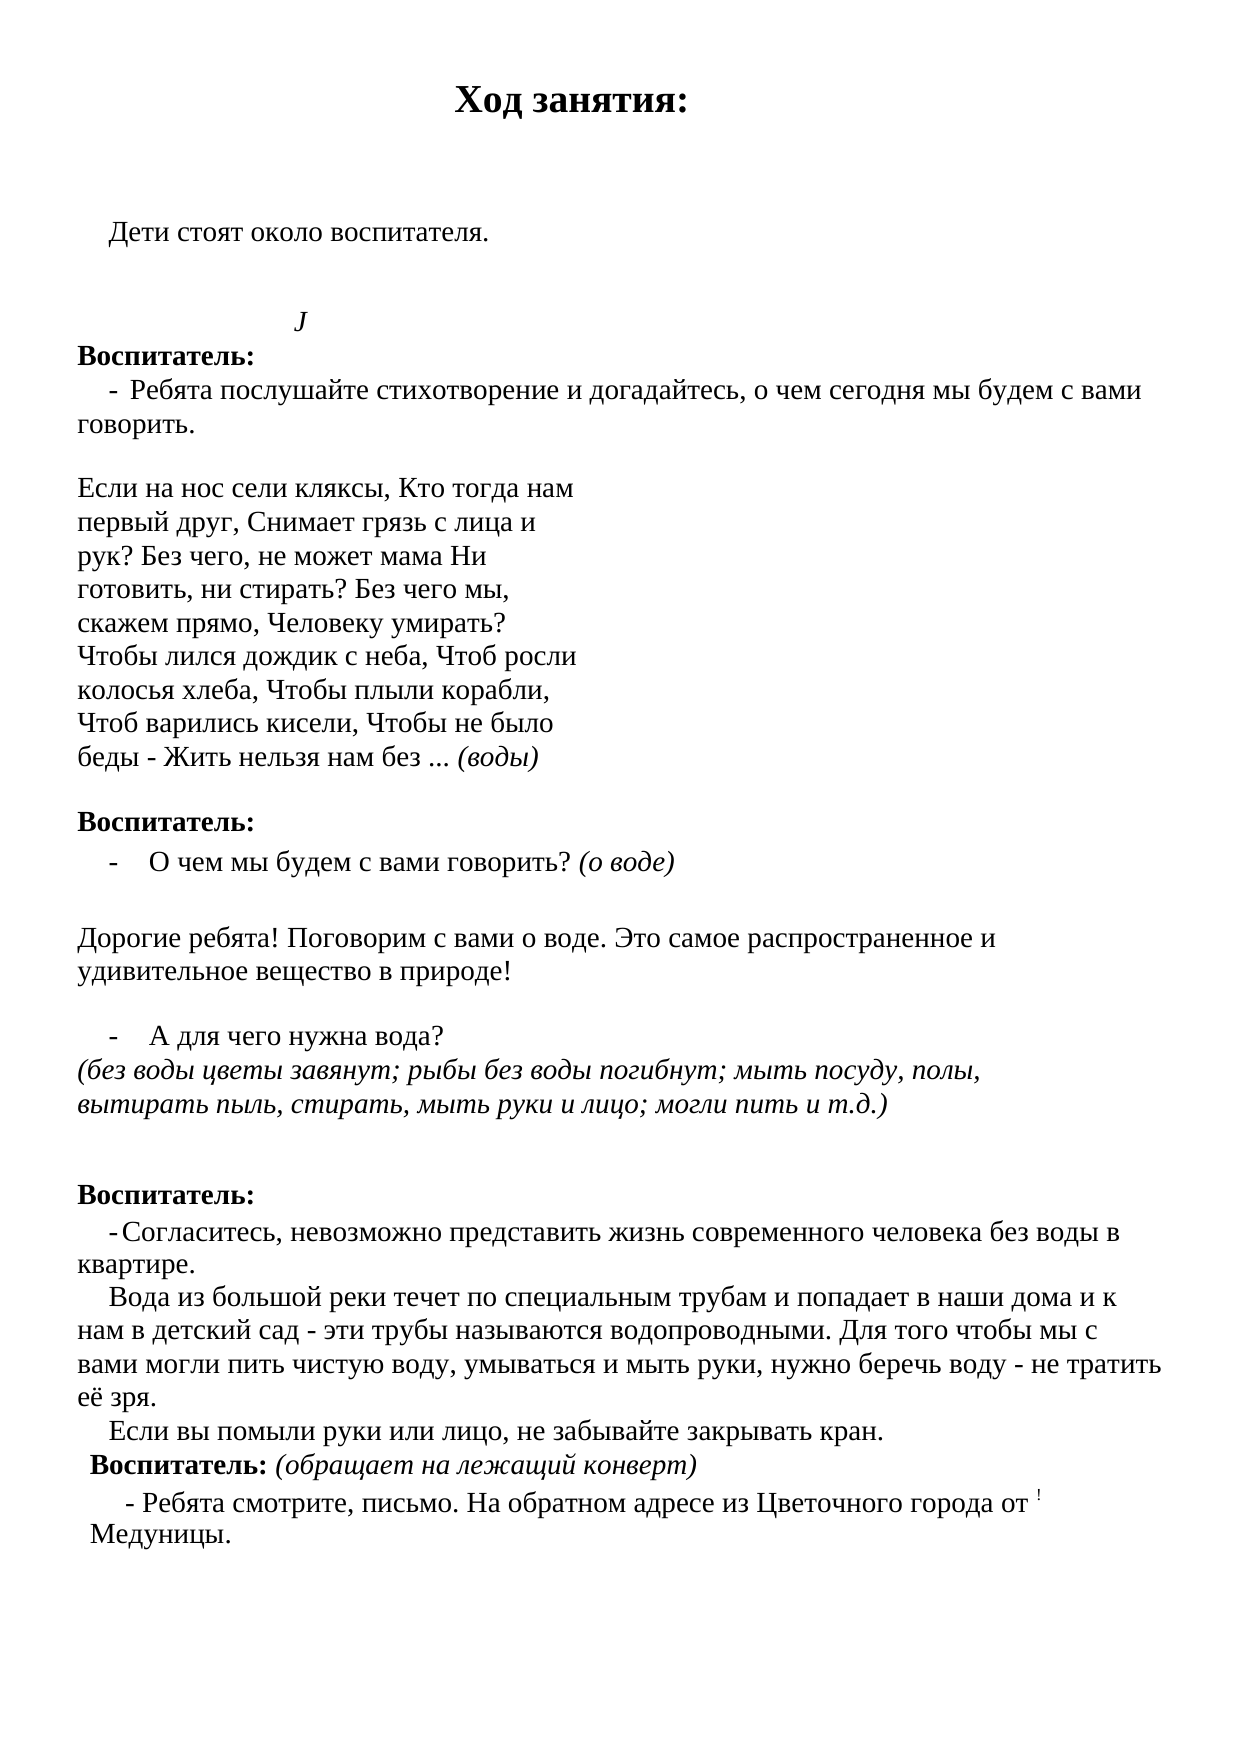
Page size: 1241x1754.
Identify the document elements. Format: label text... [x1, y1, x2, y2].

text Воспитатель: [77, 1177, 1165, 1210]
text - Ребята смотрите, письмо. На обратном адресе из Цветочного города от ! Медуницы. [89, 1487, 1148, 1550]
text Дорогие ребята! Поговорим с вами о воде. Это самое распространенное и удивительное вещество в природе! [77, 921, 1113, 987]
list А для чего нужна вода? [77, 1019, 1165, 1053]
text J [294, 304, 1165, 338]
list Согласитесь, невозможно представить жизнь современного человека без воды в квартире. [77, 1217, 1165, 1279]
text Вода из большой реки течет по специальным трубам и попадает в наши дома и к нам в детский сад - эти трубы называются водопроводными. Для того чтобы мы с вами могли пить чистую воду, умываться и мыть руки, нужно беречь воду - не тратить её зря. [77, 1279, 1165, 1414]
list О чем мы будем с вами говорить? (о воде) [77, 844, 1165, 878]
text (без воды цветы завянут; рыбы без воды погибнут; мыть посуду, полы, вытирать пыль, стирать, мыть руки и лицо; могли пить и т.д.) [77, 1053, 1113, 1121]
text Если вы помыли руки или лицо, не забывайте закрывать кран. [77, 1414, 1165, 1447]
text Воспитатель: (обращает на лежащий конверт) [89, 1447, 1165, 1481]
text Ход занятия: [454, 75, 1165, 121]
text Дети стоят около воспитателя. [77, 214, 1165, 248]
list Ребята послушайте стихотворение и догадайтесь, о чем сегодня мы будем с вами говорить. [77, 372, 1165, 440]
text Если на нос сели кляксы, Кто тогда нам первый друг, Снимает грязь с лица и рук? Без чего, не может мама Ни готовить, ни стирать? Без чего мы, скажем прямо, Человеку умирать? Чтобы лился дождик с неба, Чтоб росли колосья хлеба, Чтобы плыли корабли, Чтоб варились кисели, Чтобы не было беды - Жить нельзя нам без ... (воды) [77, 471, 588, 773]
text Воспитатель: [77, 804, 1165, 838]
text Воспитатель: [77, 338, 1165, 372]
